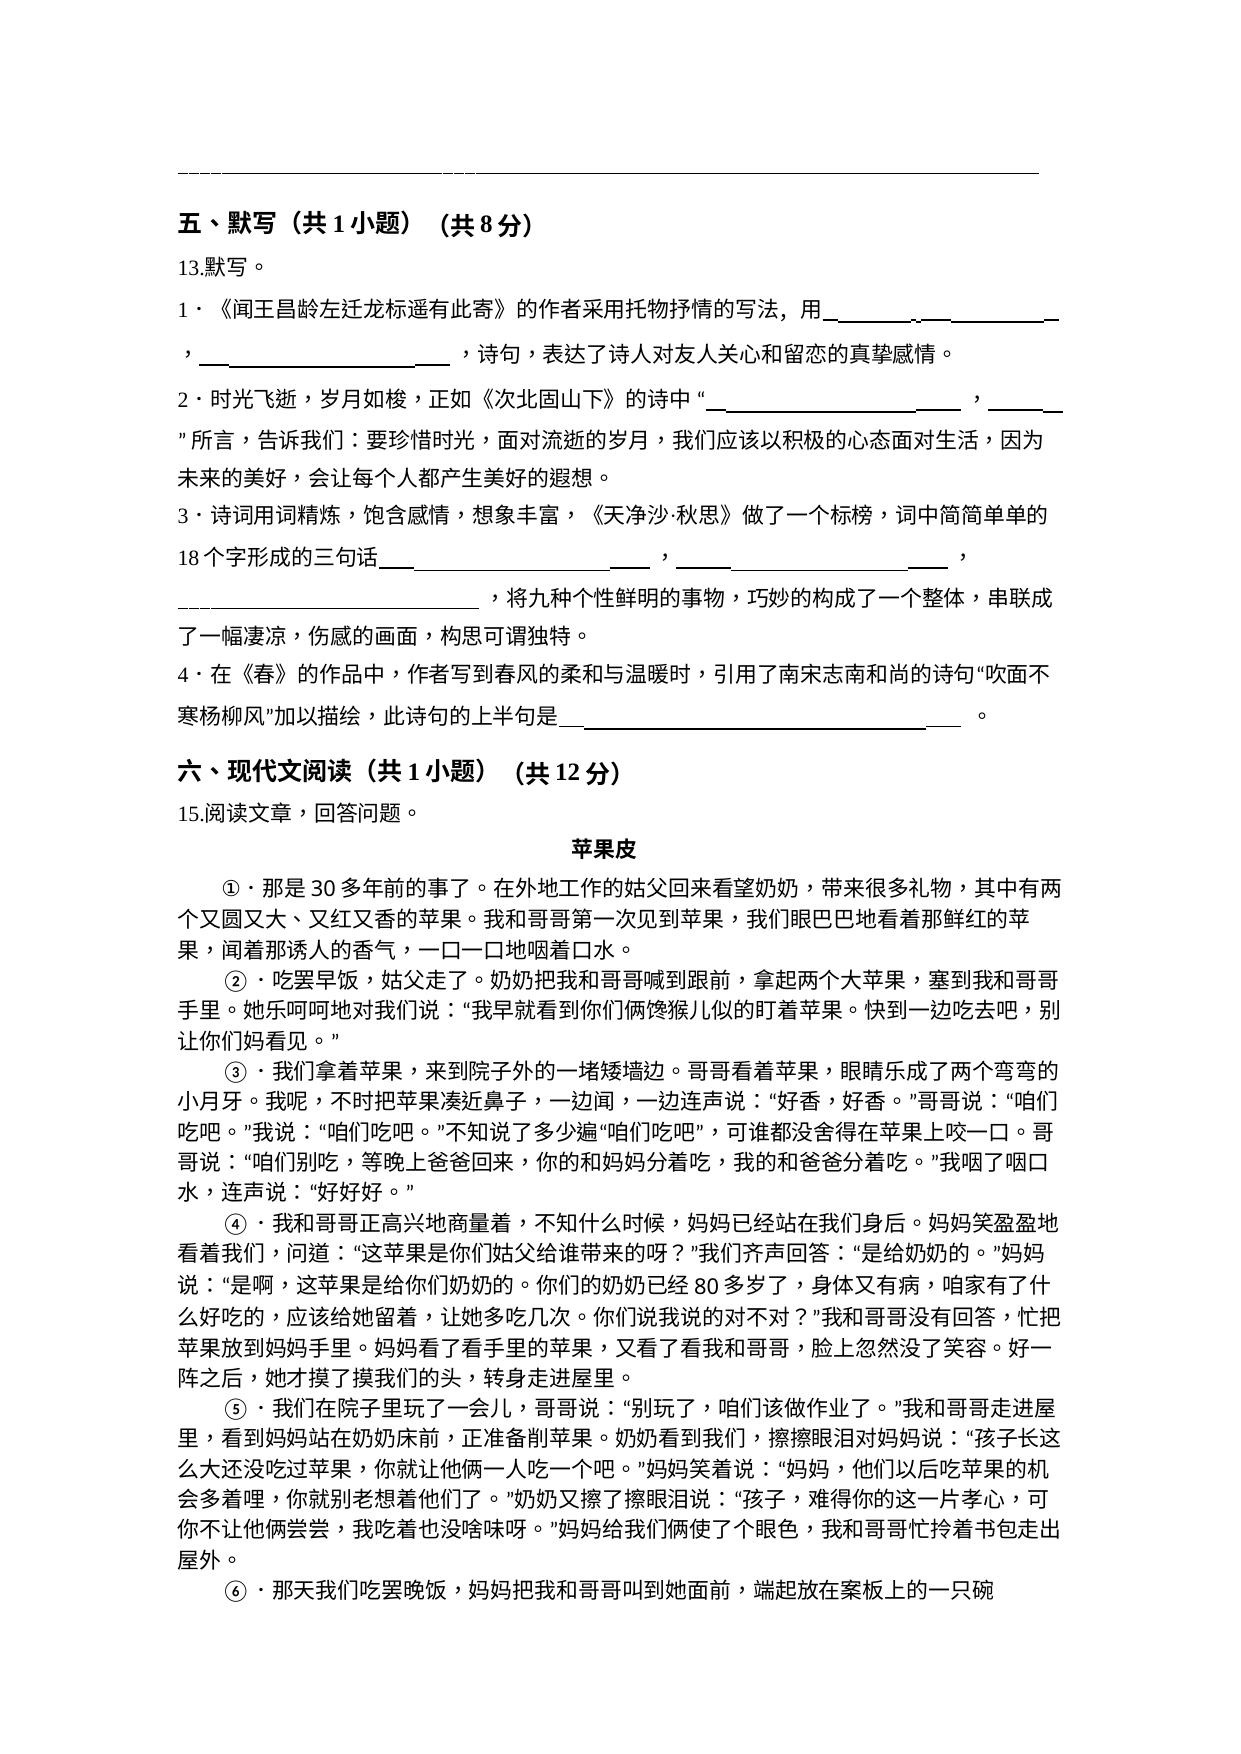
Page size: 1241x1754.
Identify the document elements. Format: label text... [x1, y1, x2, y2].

text 五、默写（共1小题）（共8分） [177, 201, 1063, 242]
text 六、现代文阅读（共1小题）（共12分） 15.阅读文章，回答问题。 苹果皮 [177, 749, 1063, 863]
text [177, 869, 1063, 1604]
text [177, 148, 1063, 176]
text 13.默写。 1．《闻王昌龄左迁龙标遥有此寄》的作者采用托物抒情的写法，用 ， ，诗句，表达了诗人对友人关心和留恋的真挚感情。 2．时光飞逝，岁月如梭，正如《次北固山下》的诗中 “ ， ” 所言，告诉我们：要珍惜时光，面对流逝的岁月，我们应该以积极的心态面对生活，因为未来的美好，会让每个人都产生美好的遐想。 3．诗词用词精炼，饱含感情，想象丰富，《天净沙·秋思》做了一个标榜，词中简简单单的18个字形成的三句话 ， ， ，将九种个性鲜明的事物，巧妙的构成了一个整体，串联成了一幅凄凉，伤感的画面，构思可谓独特。 4．在《春》的作品中，作者写到春风的柔和与温暖时，引用了南宋志南和尚的诗句“吹面不寒杨柳风”加以描绘，此诗句的上半句是 。 [177, 250, 1063, 733]
